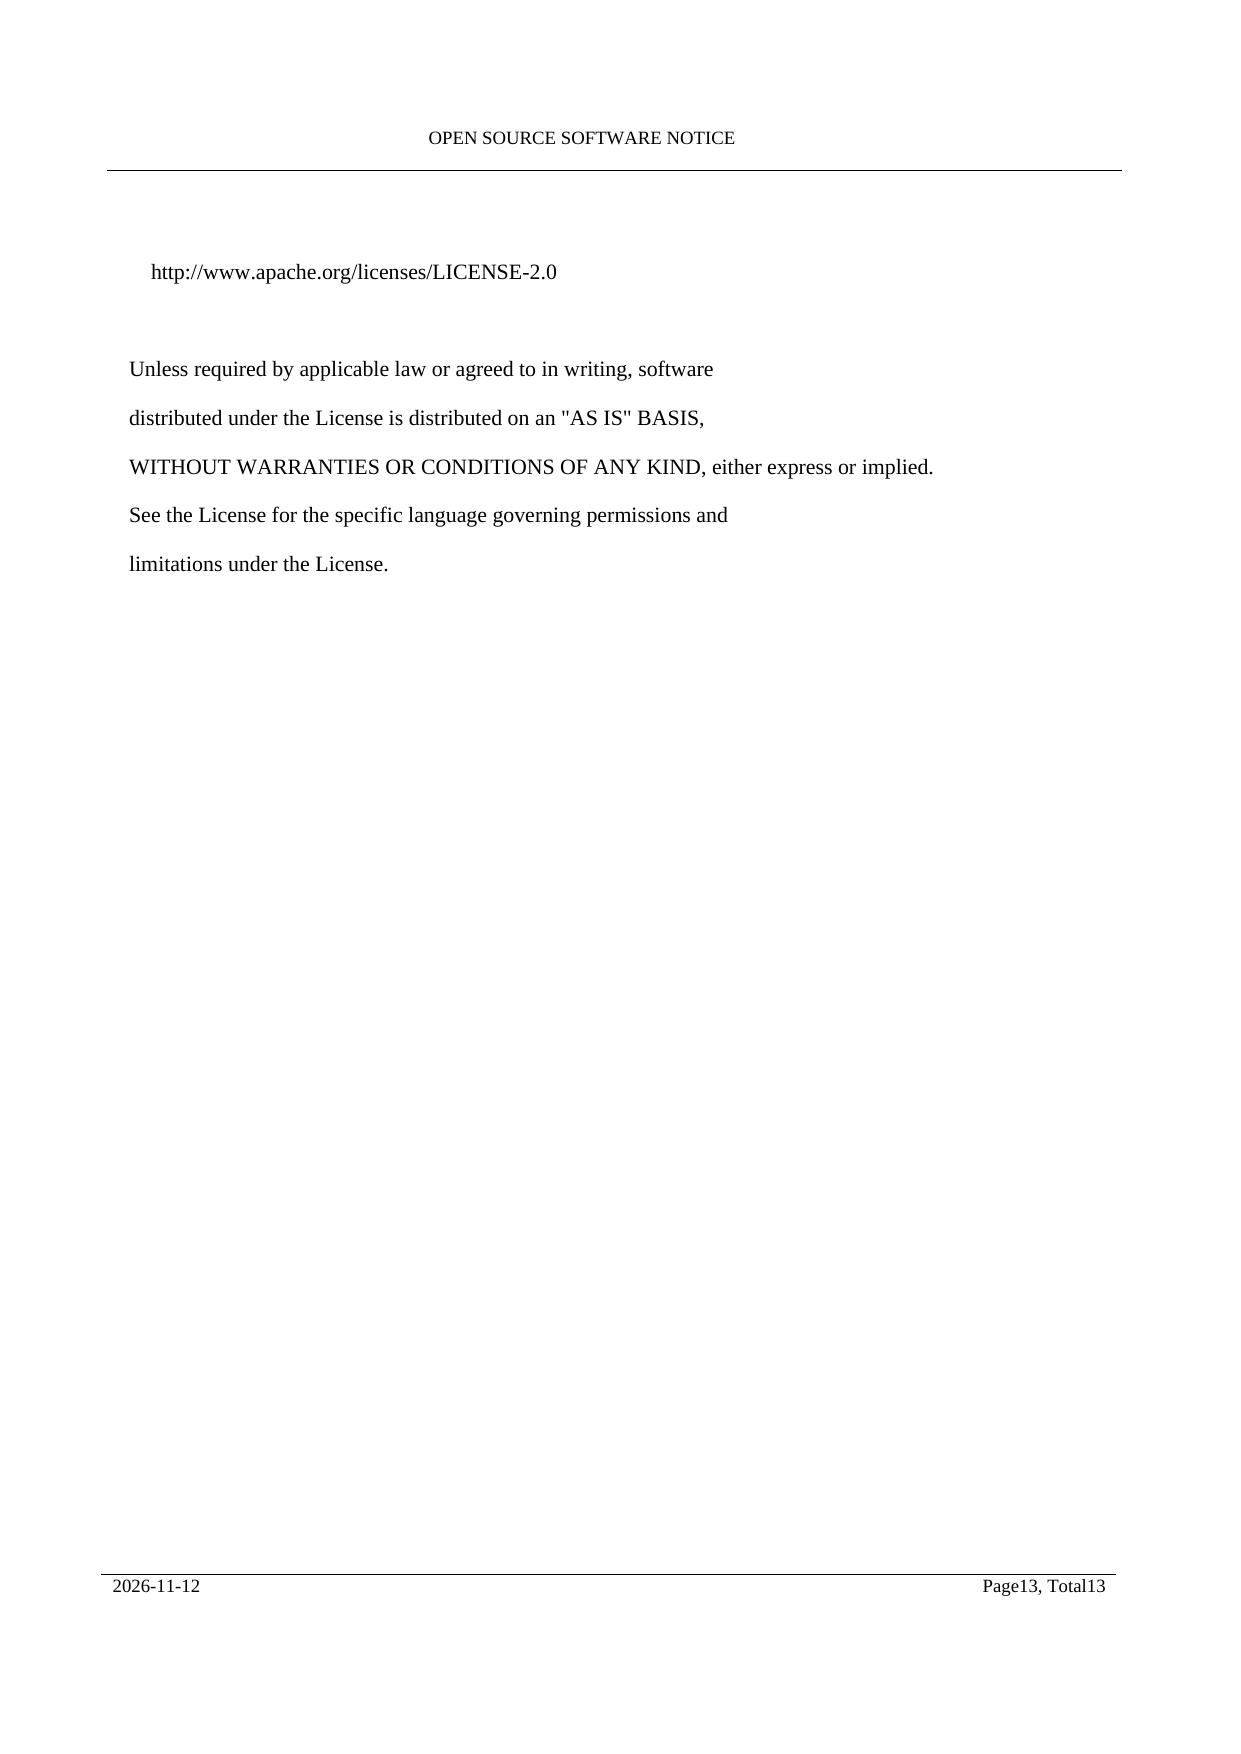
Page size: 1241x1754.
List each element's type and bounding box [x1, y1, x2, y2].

text [112, 206, 1128, 580]
